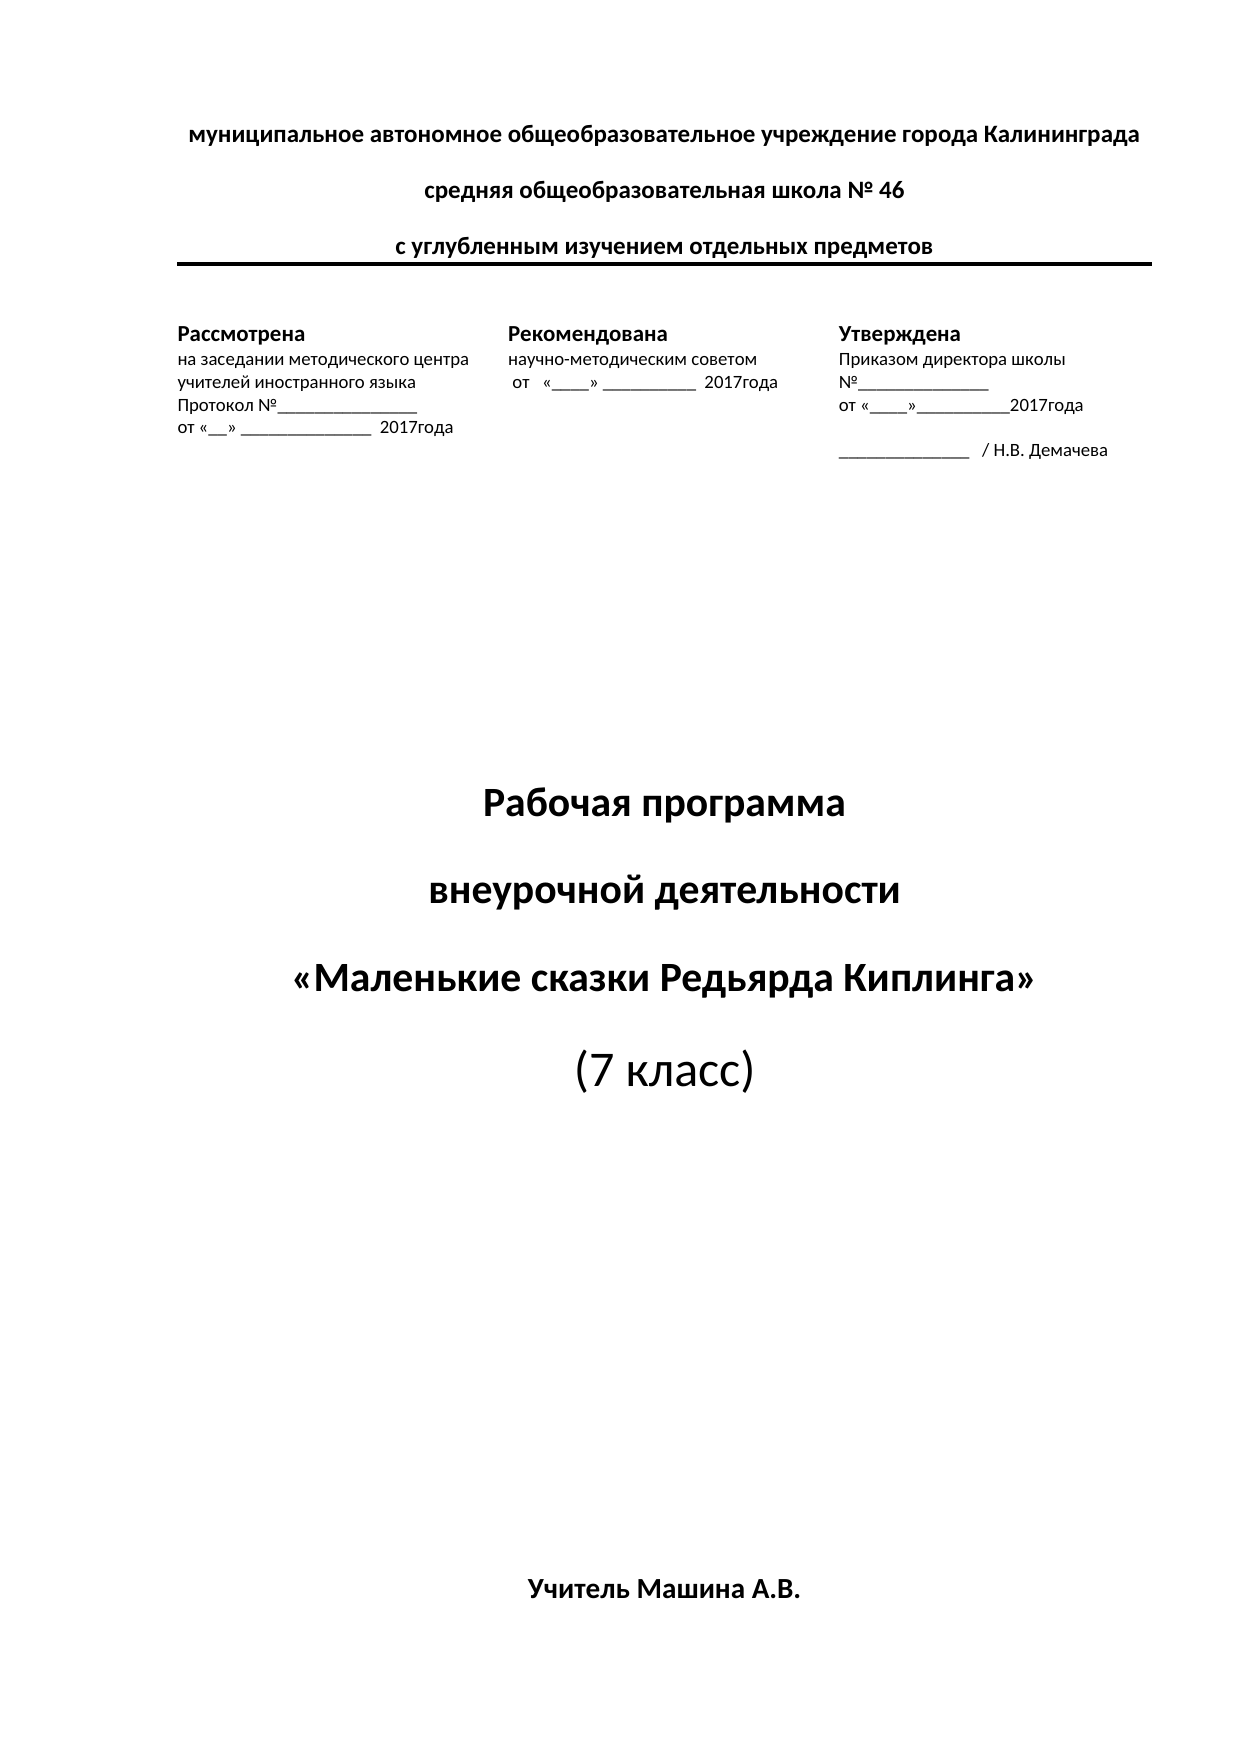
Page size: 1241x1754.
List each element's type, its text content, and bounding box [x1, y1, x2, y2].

text средняя общеобразовательная школа № 46 [177, 174, 1152, 204]
text Учитель Машина А.В. [177, 1570, 1152, 1606]
text Рабочая программа [177, 776, 1152, 826]
text внеурочной деятельности [177, 863, 1152, 914]
text муниципальное автономное общеобразовательное учреждение города Калининграда [177, 118, 1152, 149]
table_header Рекомендована научно-методическим советом от «____» __________ 2017года [497, 291, 827, 461]
table_header Утверждена Приказом директора школы №______________ от «____»__________2017года ______________ / Н.В. Демачева [828, 291, 1163, 461]
text с углубленным изучением отдельных предметов [177, 230, 1152, 262]
text (7 класс) [177, 1038, 1152, 1099]
text «Маленькие сказки Редьярда Киплинга» [177, 951, 1152, 1002]
table_header Рассмотрена на заседании методического центра учителей иностранного языка Протокол №_______________ от «__» ______________ 2017года [166, 291, 497, 461]
